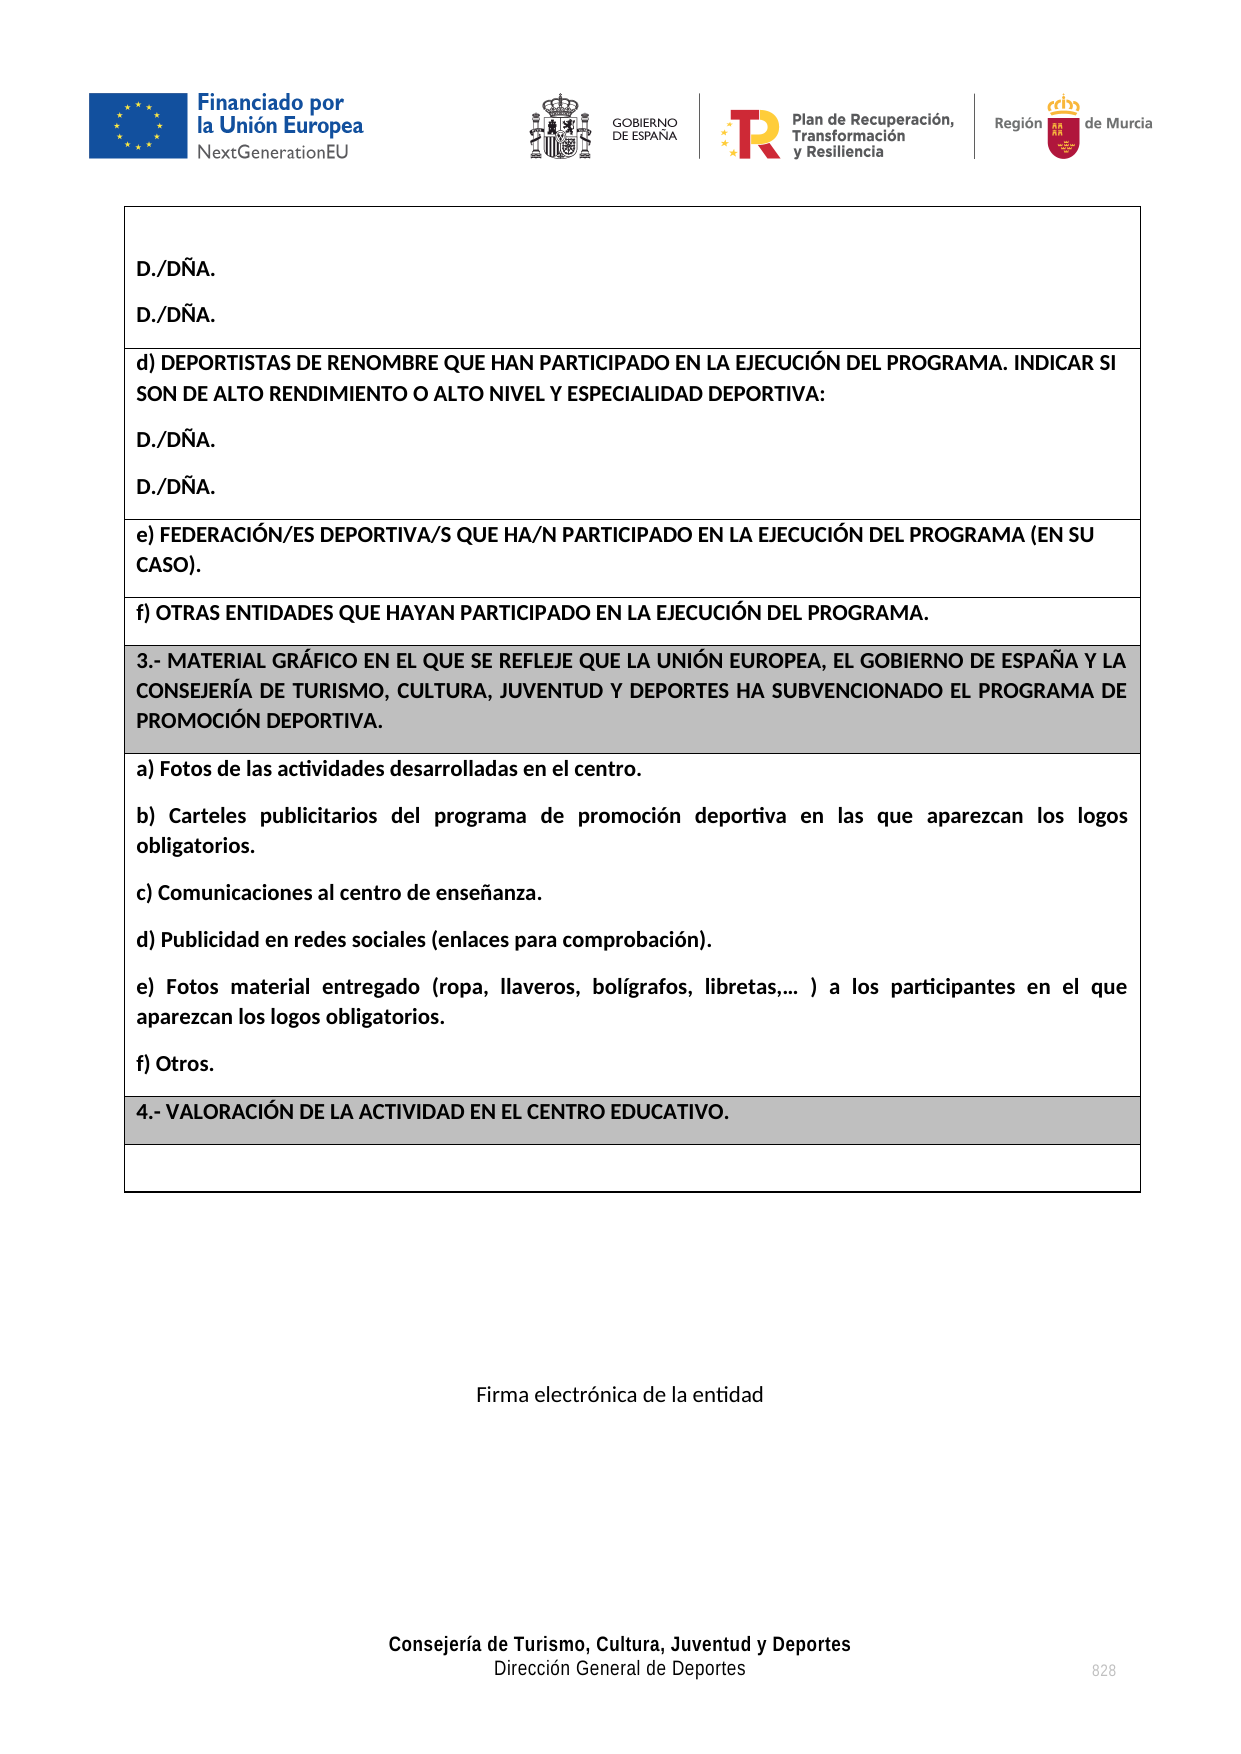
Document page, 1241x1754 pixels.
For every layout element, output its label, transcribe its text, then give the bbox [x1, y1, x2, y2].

table_cell 4.- VALORACIÓN DE LA ACTIVIDAD EN EL CENTRO EDUCATIVO. [125, 1097, 1140, 1144]
table_cell 3.- MATERIAL GRÁFICO EN EL QUE SE REFLEJE QUE LA UNIÓN EUROPEA, EL GOBIERNO DE ESPAÑA Y LA CONSEJERÍA DE TURISMO, CULTURA, JUVENTUD Y DEPORTES HA SUBVENCIONADO EL PROGRAMA DE PROMOCIÓN DEPORTIVA. [125, 646, 1140, 753]
table_cell [125, 1145, 1140, 1191]
table_cell e) FEDERACIÓN/ES DEPORTIVA/S QUE HA/N PARTICIPADO EN LA EJECUCIÓN DEL PROGRAMA (EN SU CASO). [125, 520, 1140, 597]
table_cell a) Fotos de las actividades desarrolladas en el centro. b) Carteles publicitarios del programa de promoción deportiva en las que aparezcan los logos obligatorios. c) Comunicaciones al centro de enseñanza. d) Publicidad en redes sociales (enlaces para comprobación). e) Fotos material entregado (ropa, llaveros, bolígrafos, libretas,… ) a los participantes en el que aparezcan los logos obligatorios. f) Otros. [125, 754, 1140, 1096]
picture [0, 0, 1241, 179]
table_cell f) OTRAS ENTIDADES QUE HAYAN PARTICIPADO EN LA EJECUCIÓN DEL PROGRAMA. [125, 598, 1140, 645]
table_cell c) PERSONAL DE LA ENTIDAD DEPORTIVA QUE HA COLABORADO EN LA EJECUCIÓN DEL PROGRAMA: D./DÑA. D./DÑA. [125, 207, 1140, 347]
table_cell d) DEPORTISTAS DE RENOMBRE QUE HAN PARTICIPADO EN LA EJECUCIÓN DEL PROGRAMA. INDICAR SI SON DE ALTO RENDIMIENTO O ALTO NIVEL Y ESPECIALIDAD DEPORTIVA: D./DÑA. D./DÑA. [125, 349, 1140, 519]
text Firma electrónica de la entidad [112, 1380, 1128, 1408]
